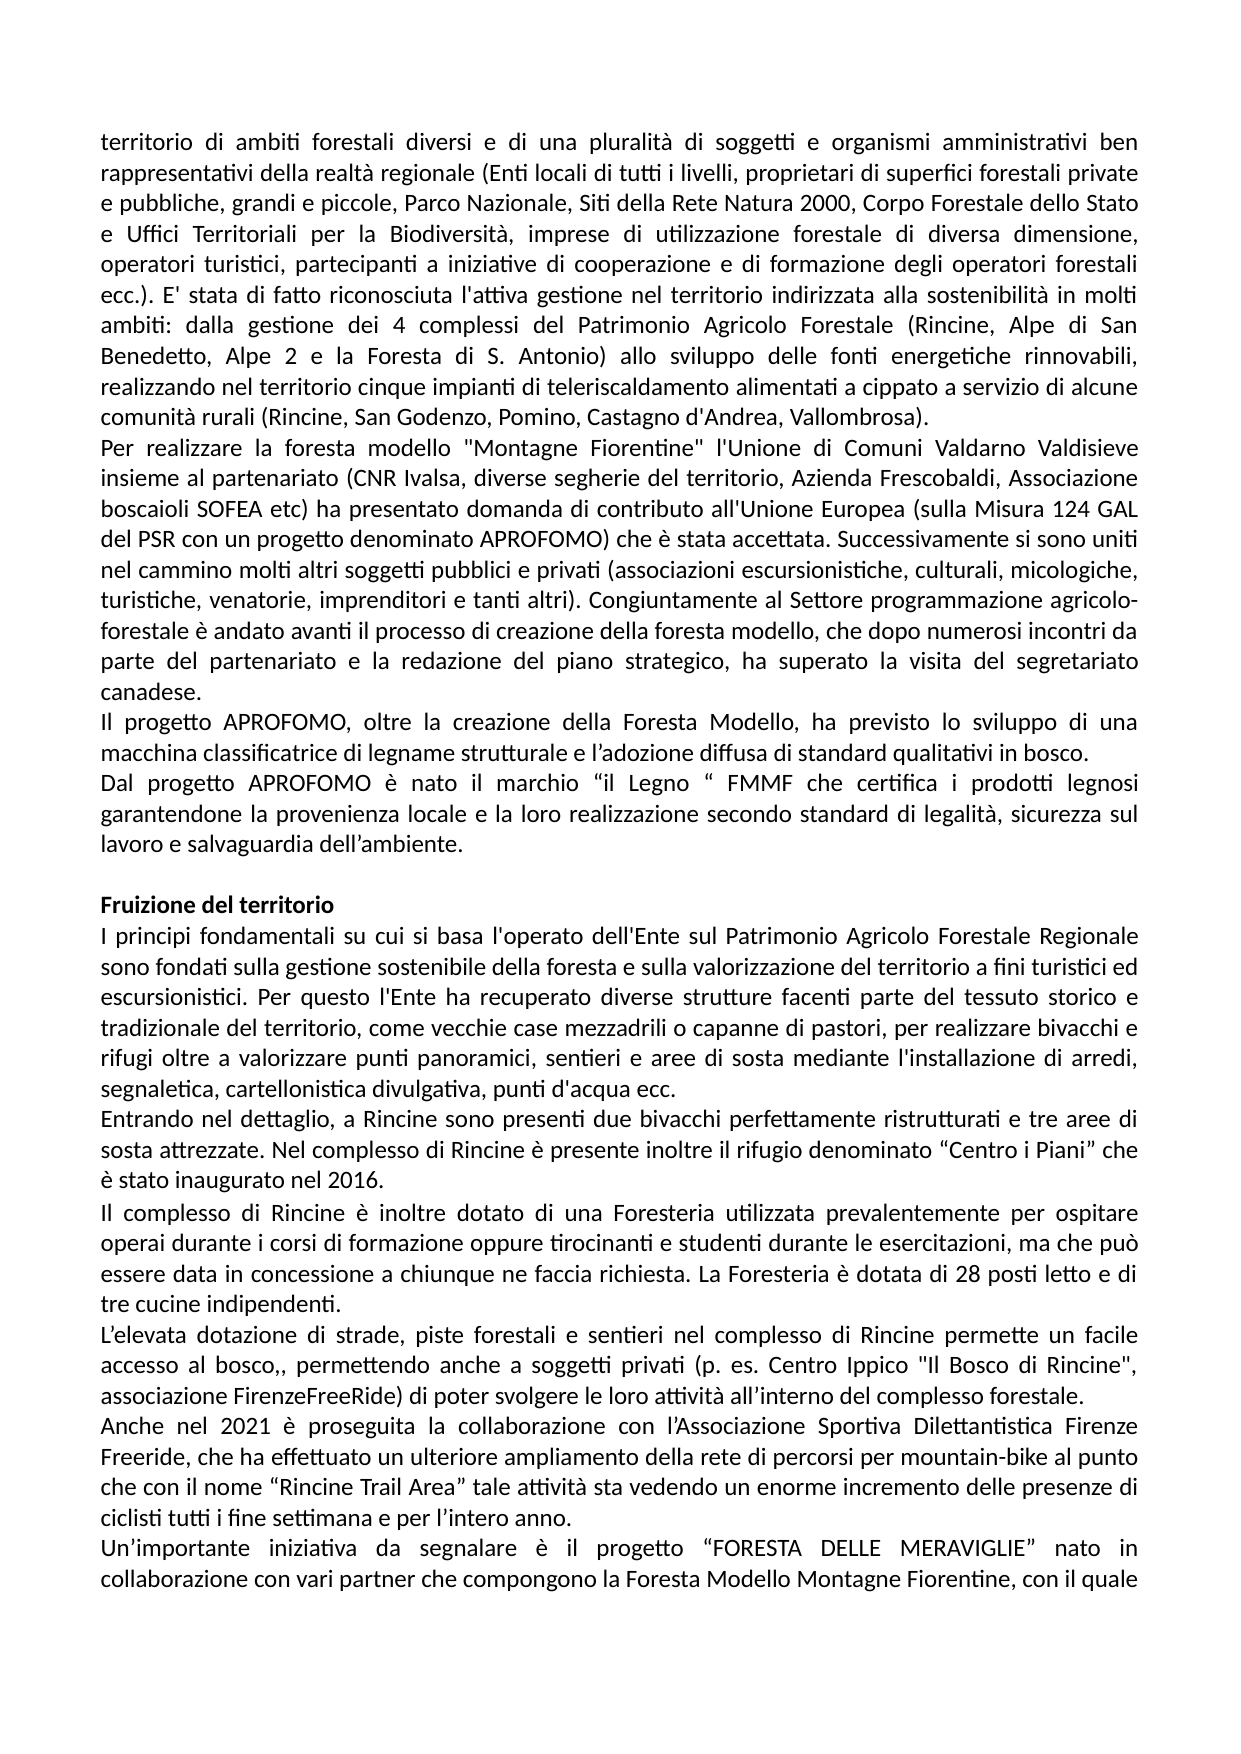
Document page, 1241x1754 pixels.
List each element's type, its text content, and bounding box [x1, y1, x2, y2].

text L’elevata dotazione di strade, piste forestali e sentieri nel complesso di Rincine permette un facile accesso al bosco,, permettendo anche a soggetti privati (p. es. Centro Ippico "Il Bosco di Rincine", associazione FirenzeFreeRide) di poter svolgere le loro attività all’interno del complesso forestale. [100, 1319, 1140, 1411]
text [100, 1533, 1140, 1594]
text I principi fondamentali su cui si basa l'operato dell'Ente sul Patrimonio Agricolo Forestale Regionale sono fondati sulla gestione sostenibile della foresta e sulla valorizzazione del territorio a fini turistici ed escursionistici. Per questo l'Ente ha recuperato diverse strutture facenti parte del tessuto storico e tradizionale del territorio, come vecchie case mezzadrili o capanne di pastori, per realizzare bivacchi e rifugi oltre a valorizzare punti panoramici, sentieri e aree di sosta mediante l'installazione di arredi, segnaletica, cartellonistica divulgativa, punti d'acqua ecc. [100, 920, 1140, 1103]
text Entrando nel dettaglio, a Rincine sono presenti due bivacchi perfettamente ristrutturati e tre aree di sosta attrezzate. Nel complesso di Rincine è presente inoltre il rifugio denominato “Centro i Piani” che è stato inaugurato nel 2016. [100, 1103, 1140, 1195]
text Il progetto APROFOMO, oltre la creazione della Foresta Modello, ha previsto lo sviluppo di una macchina classificatrice di legname strutturale e l’adozione diffusa di standard qualitativi in bosco. [100, 706, 1140, 767]
text Per realizzare la foresta modello "Montagne Fiorentine" l'Unione di Comuni Valdarno Valdisieve insieme al partenariato (CNR Ivalsa, diverse segherie del territorio, Azienda Frescobaldi, Associazione boscaioli SOFEA etc) ha presentato domanda di contributo all'Unione Europea (sulla Misura 124 GAL del PSR con un progetto denominato APROFOMO) che è stata accettata. Successivamente si sono uniti nel cammino molti altri soggetti pubblici e privati (associazioni escursionistiche, culturali, micologiche, turistiche, venatorie, imprenditori e tanti altri). Congiuntamente al Settore programmazione agricolo-forestale è andato avanti il processo di creazione della foresta modello, che dopo numerosi incontri da parte del partenariato e la redazione del piano strategico, ha superato la visita del segretariato canadese. [100, 432, 1140, 706]
text Dal progetto APROFOMO è nato il marchio “il Legno “ FMMF che certifica i prodotti legnosi garantendone la provenienza locale e la loro realizzazione secondo standard di legalità, sicurezza sul lavoro e salvaguardia dell’ambiente. [100, 767, 1140, 859]
text Anche nel 2021 è proseguita la collaborazione con l’Associazione Sportiva Dilettantistica Firenze Freeride, che ha effettuato un ulteriore ampliamento della rete di percorsi per mountain-bike al punto che con il nome “Rincine Trail Area” tale attività sta vedendo un enorme incremento delle presenze di ciclisti tutti i fine settimana e per l’intero anno. [100, 1411, 1140, 1533]
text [100, 127, 1140, 432]
text Fruizione del territorio [100, 889, 1140, 920]
text Il complesso di Rincine è inoltre dotato di una Foresteria utilizzata prevalentemente per ospitare operai durante i corsi di formazione oppure tirocinanti e studenti durante le esercitazioni, ma che può essere data in concessione a chiunque ne faccia richiesta. La Foresteria è dotata di 28 posti letto e di tre cucine indipendenti. [100, 1197, 1140, 1319]
